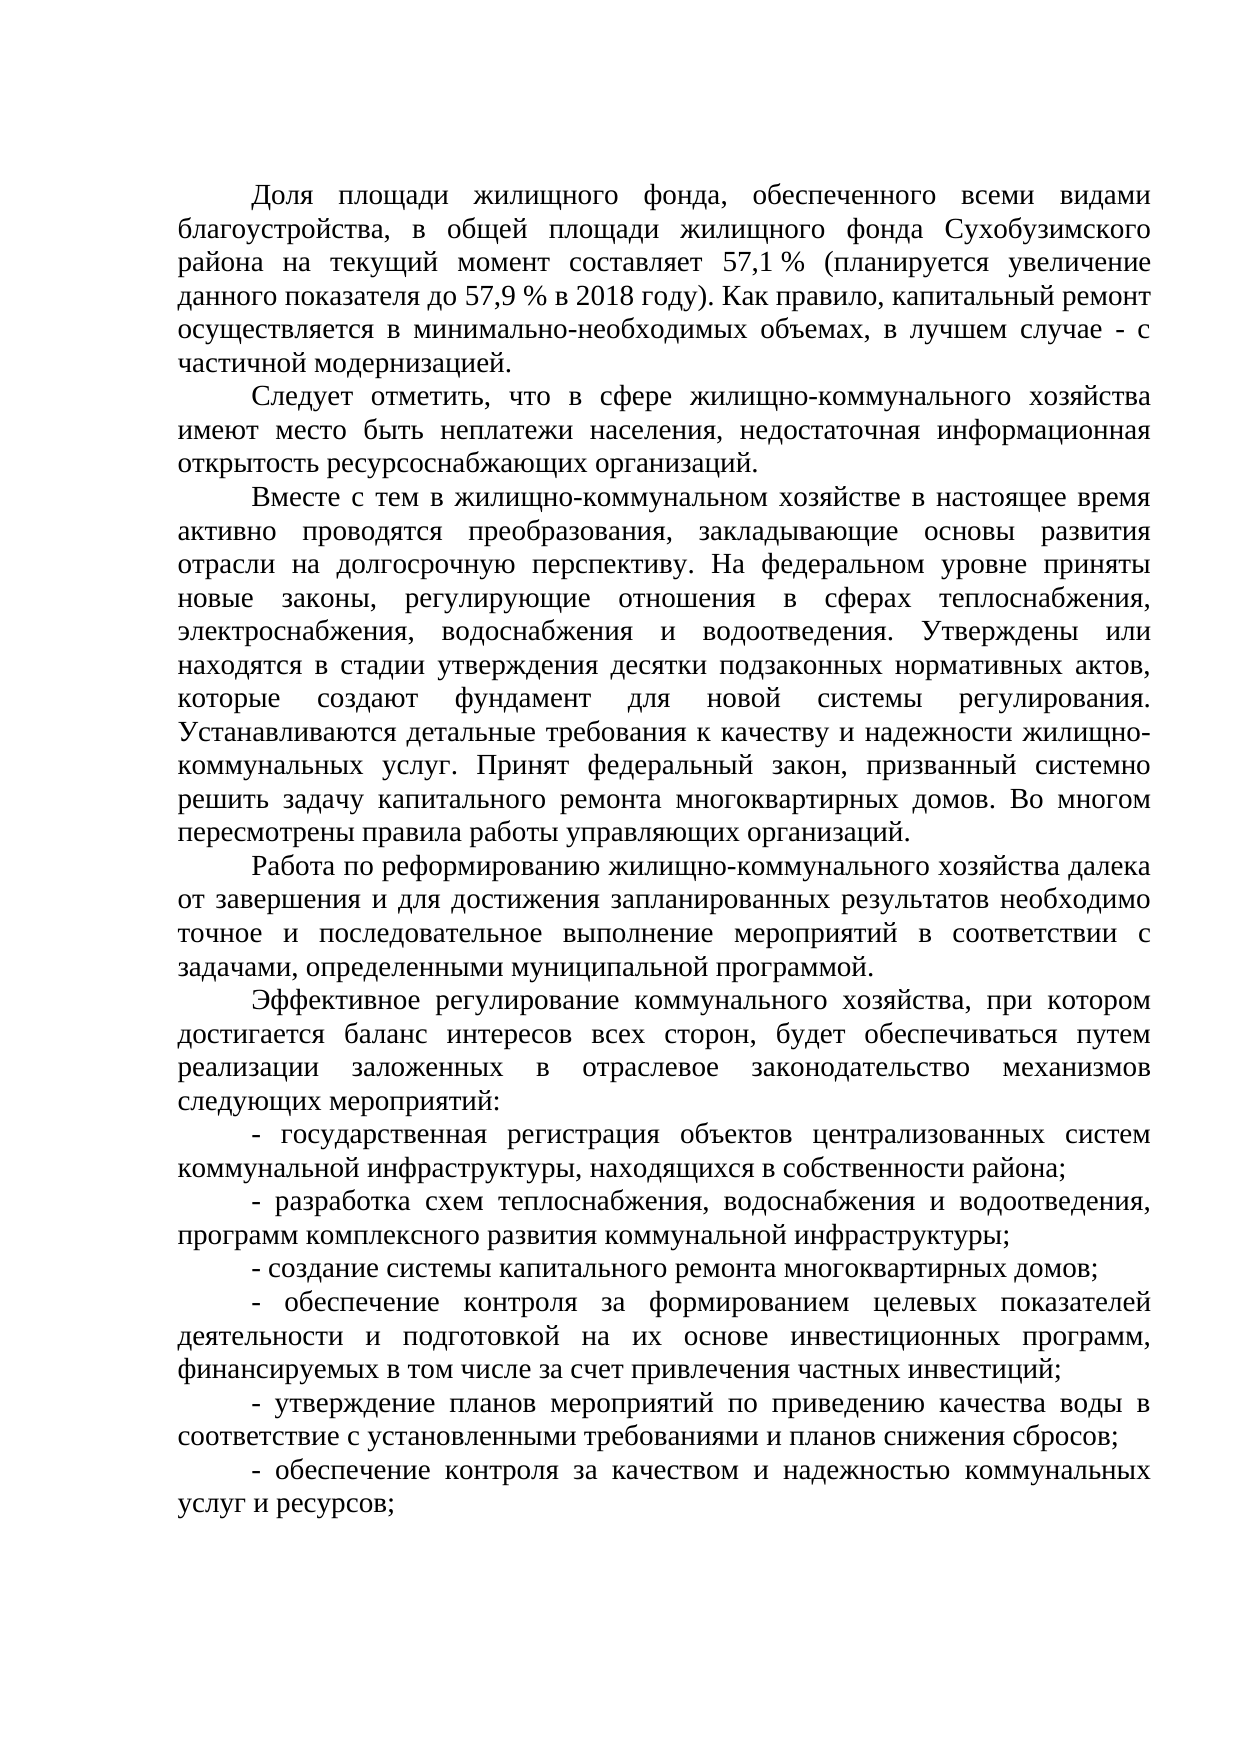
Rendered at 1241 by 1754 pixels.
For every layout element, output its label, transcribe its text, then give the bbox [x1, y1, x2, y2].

list Вместе с тем в жилищно-коммунальном хозяйстве в настоящее время активно проводятся преобразования, закладывающие основы развития отрасли на долгосрочную перспективу. На федеральном уровне приняты новые законы, регулирующие отношения в сферах теплоснабжения, электроснабжения, водоснабжения и водоотведения. Утверждены или находятся в стадии утверждения десятки подзаконных нормативных актов, которые создают фундамент для новой системы регулирования. Устанавливаются детальные требования к качеству и надежности жилищно-коммунальных услуг. Принят федеральный закон, призванный системно решить задачу капитального ремонта многоквартирных домов. Во многом пересмотрены правила работы управляющих организаций. [177, 479, 1152, 848]
list - государственная регистрация объектов централизованных систем коммунальной инфраструктуры, находящихся в собственности района; [177, 1116, 1152, 1183]
text Работа по реформированию жилищно-коммунального хозяйства далека от завершения и для достижения запланированных результатов необходимо точное и последовательное выполнение мероприятий в соответствии с задачами, определенными муниципальной программой. [177, 848, 1152, 982]
list - разработка схем теплоснабжения, водоснабжения и водоотведения, программ комплексного развития коммунальной инфраструктуры; [177, 1183, 1152, 1251]
text Доля площади жилищного фонда, обеспеченного всеми видами благоустройства, в общей площади жилищного фонда Сухобузимского района на текущий момент составляет 57,1 % (планируется увеличение данного показателя до 57,9 % в 2018 году). Как правило, капитальный ремонт осуществляется в минимально-необходимых объемах, в лучшем случае - с частичной модернизацией. [177, 177, 1152, 378]
list - утверждение планов мероприятий по приведению качества воды в соответствие с установленными требованиями и планов снижения сбросов; [177, 1385, 1152, 1452]
list - обеспечение контроля за качеством и надежностью коммунальных услуг и ресурсов; [177, 1452, 1152, 1519]
list Следует отметить, что в сфере жилищно-коммунального хозяйства имеют место быть неплатежи населения, недостаточная информационная открытость ресурсоснабжающих организаций. [177, 378, 1152, 479]
list - обеспечение контроля за формированием целевых показателей деятельности и подготовкой на их основе инвестиционных программ, финансируемых в том числе за счет привлечения частных инвестиций; [177, 1284, 1152, 1385]
list Эффективное регулирование коммунального хозяйства, при котором достигается баланс интересов всех сторон, будет обеспечиваться путем реализации заложенных в отраслевое законодательство механизмов следующих мероприятий: [177, 982, 1152, 1116]
list - создание системы капитального ремонта многоквартирных домов; [177, 1251, 1152, 1284]
